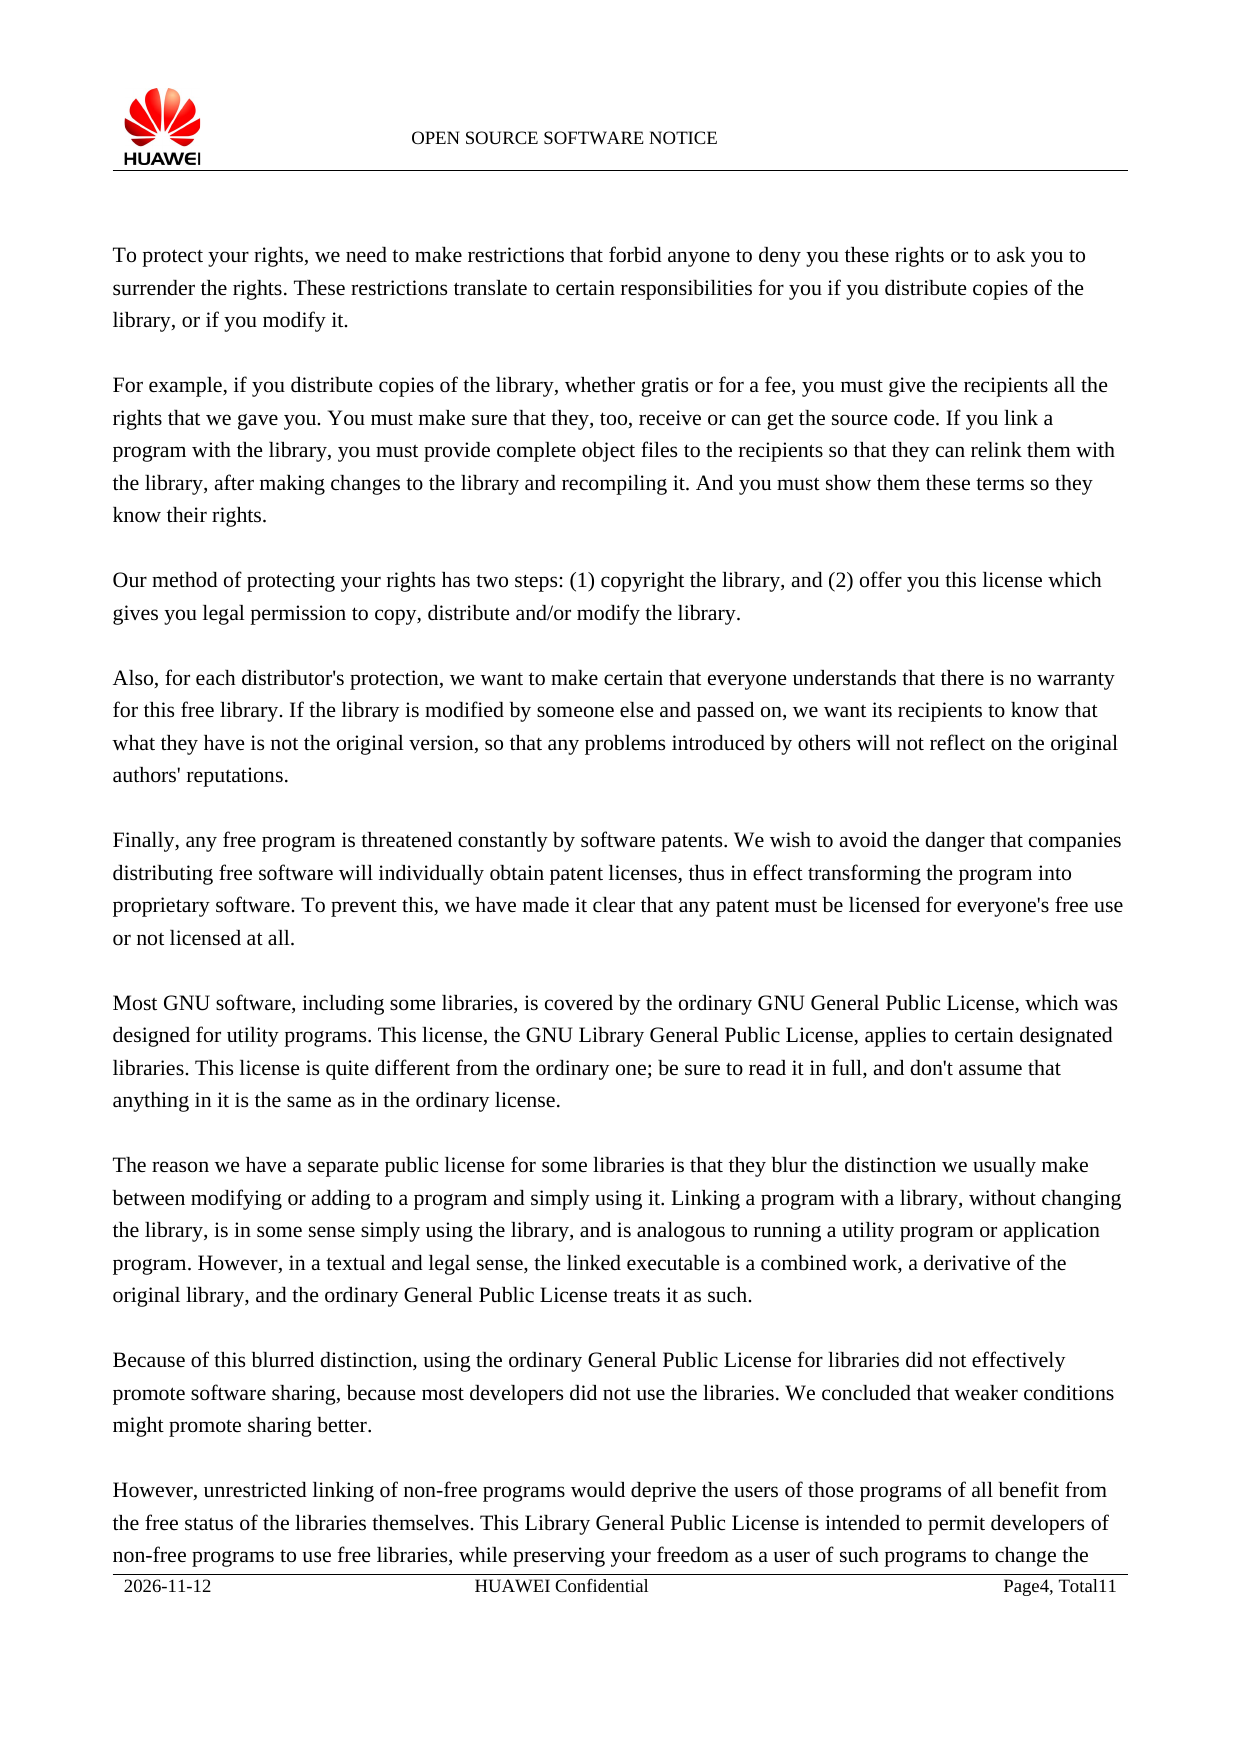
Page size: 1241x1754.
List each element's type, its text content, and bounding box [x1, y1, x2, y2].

picture [124, 88, 201, 165]
